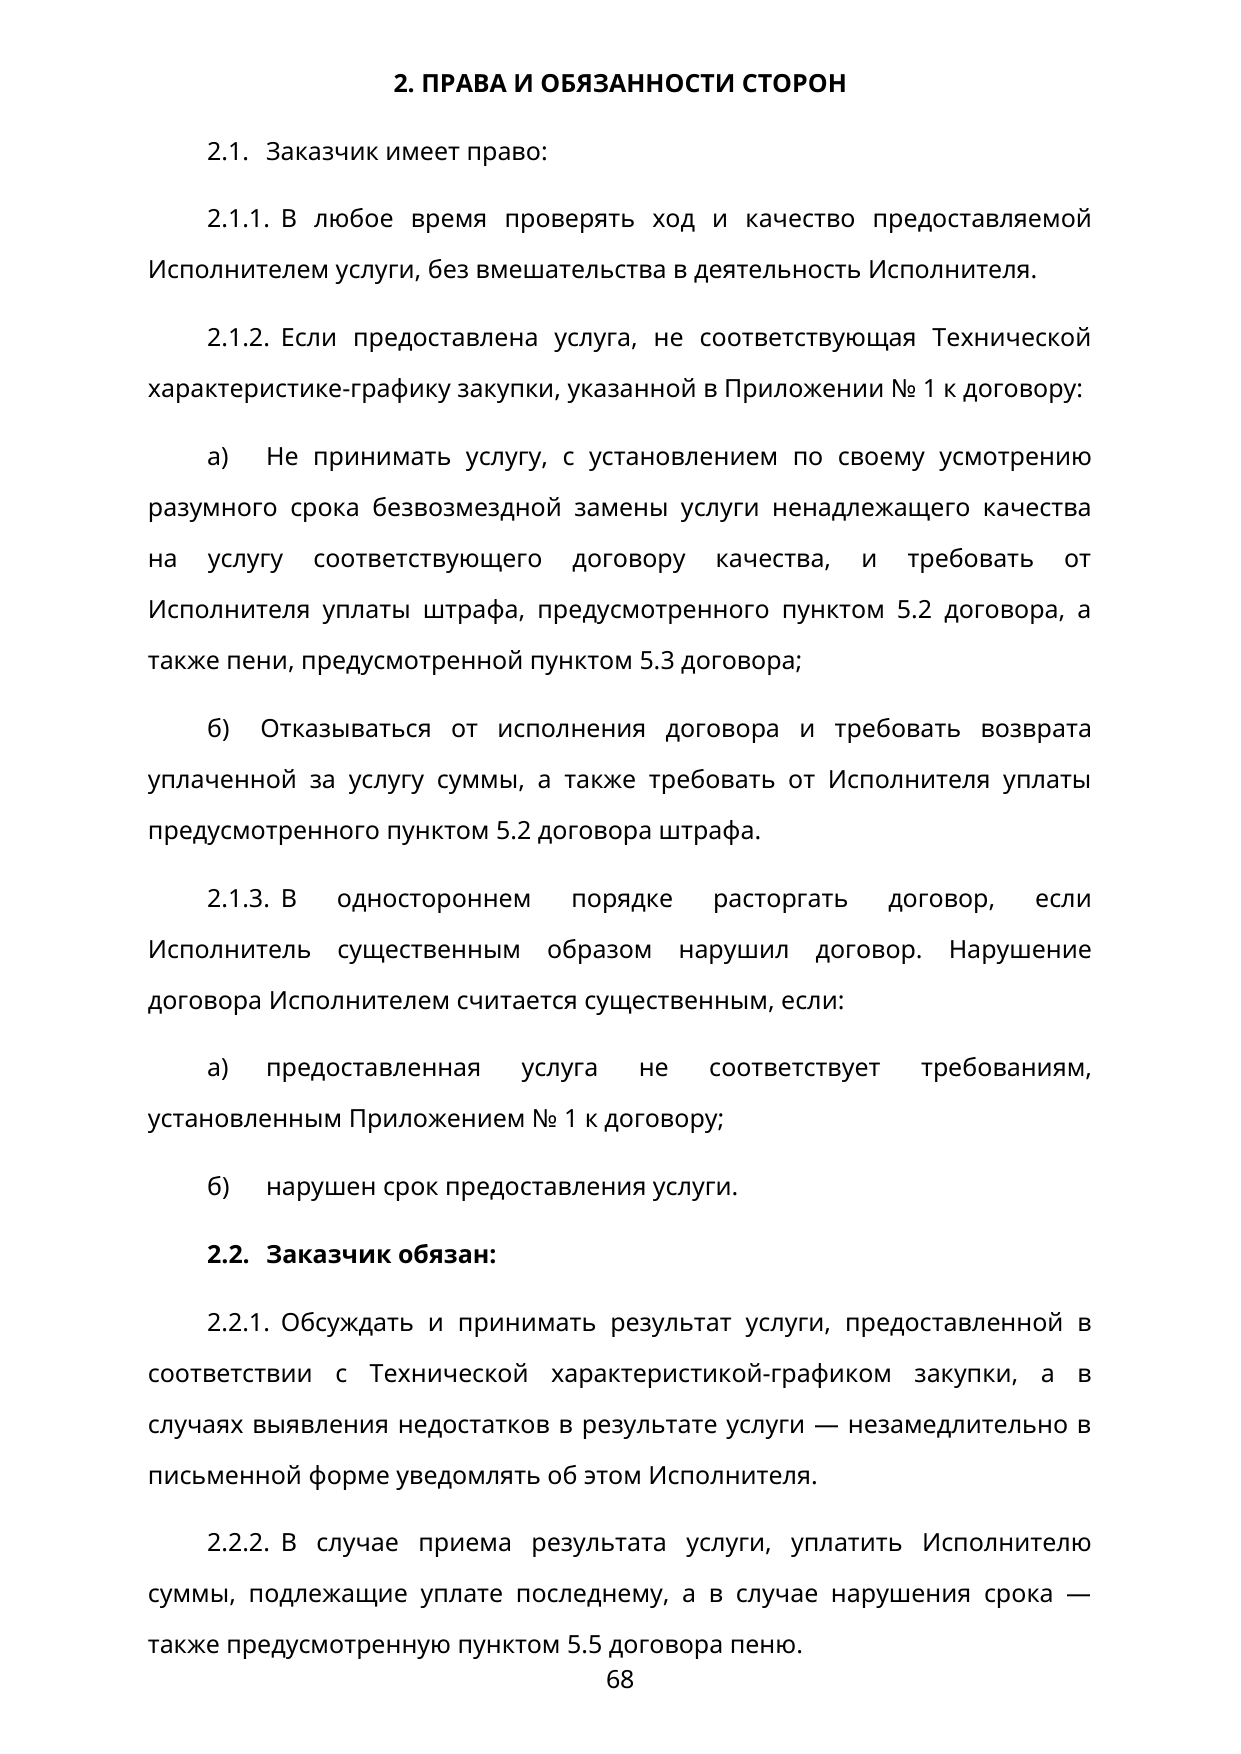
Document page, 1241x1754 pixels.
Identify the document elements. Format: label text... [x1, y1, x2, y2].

text 2.1.1. В любое время проверять ход и качество предоставляемой Исполнителем услуги, без вмешательства в деятельность Исполнителя. [148, 201, 1092, 286]
text 2.1. Заказчик имеет право: [148, 133, 1092, 167]
text 2. ПРАВА И ОБЯЗАННОСТИ СТОРОН [148, 66, 1092, 100]
text б) Отказываться от исполнения договора и требовать возврата уплаченной за услугу суммы, а также требовать от Исполнителя уплаты предусмотренного пунктом 5.2 договора штрафа. [148, 710, 1092, 847]
text 2.2. Заказчик обязан: [148, 1236, 1092, 1271]
text а) предоставленная услуга не соответствует требованиям, установленным Приложением № 1 к договору; [148, 1050, 1092, 1135]
text 2.2.1. Обсуждать и принимать результат услуги, предоставленной в соответствии с Технической характеристикой-графиком закупки, а в случаях выявления недостатков в результате услуги — незамедлительно в письменной форме уведомлять об этом Исполнителя. [148, 1304, 1092, 1491]
text а) Не принимать услугу, с установлением по своему усмотрению разумного срока безвозмездной замены услуги ненадлежащего качества на услугу соответствующего договору качества, и требовать от Исполнителя уплаты штрафа, предусмотренного пунктом 5.2 договора, а также пени, предусмотренной пунктом 5.3 договора; [148, 438, 1092, 677]
text 2.1.2. Если предоставлена услуга, не соответствующая Технической характеристике-графику закупки, указанной в Приложении № 1 к договору: [148, 320, 1092, 405]
text б) нарушен срок предоставления услуги. [148, 1169, 1092, 1203]
text 2.2.2. В случае приема результата услуги, уплатить Исполнителю суммы, подлежащие уплате последнему, а в случае нарушения срока — также предусмотренную пунктом 5.5 договора пеню. [148, 1525, 1092, 1661]
text 2.1.3. В одностороннем порядке расторгать договор, если Исполнитель существенным образом нарушил договор. Нарушение договора Исполнителем считается существенным, если: [148, 880, 1092, 1016]
